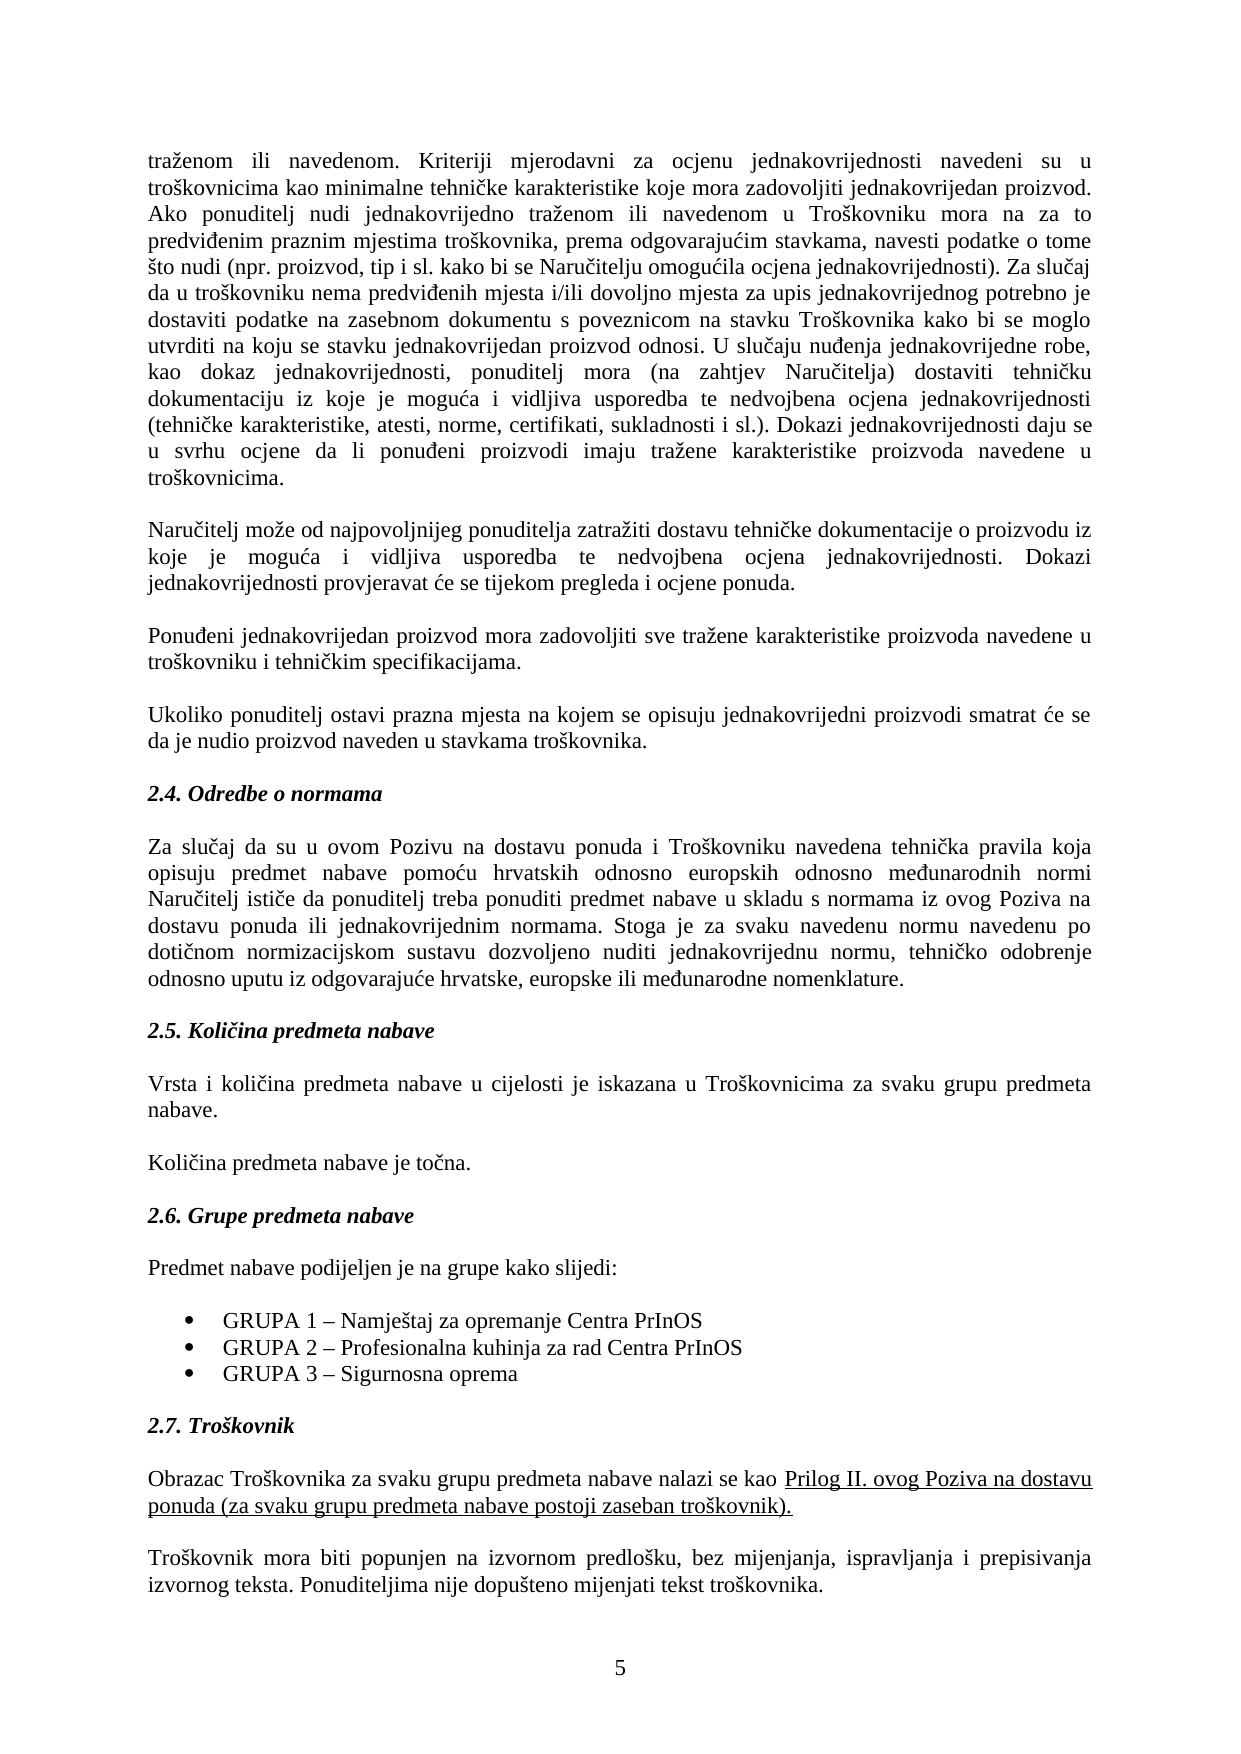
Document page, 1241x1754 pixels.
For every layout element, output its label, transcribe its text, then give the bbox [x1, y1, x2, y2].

subtitle 2.7. Troškovnik [148, 1413, 1093, 1439]
text 2.4. Odredbe o normama [148, 780, 1093, 806]
text Ponuđeni jednakovrijedan proizvod mora zadovoljiti sve tražene karakteristike proizvoda navedene u troškovniku i tehničkim specifikacijama. [148, 622, 1093, 675]
text Vrsta i količina predmeta nabave u cijelosti je iskazana u Troškovnicima za svaku grupu predmeta nabave. [148, 1070, 1093, 1123]
text Naručitelj može od najpovoljnijeg ponuditelja zatražiti dostavu tehničke dokumentacije o proizvodu iz koje je moguća i vidljiva usporedba te nedvojbena ocjena jednakovrijednosti. Dokazi jednakovrijednosti provjeravat će se tijekom pregleda i ocjene ponuda. [148, 517, 1093, 596]
text Obrazac Troškovnika za svaku grupu predmeta nabave nalazi se kao Prilog II. ovog Poziva na dostavu ponuda (za svaku grupu predmeta nabave postoji zaseban troškovnik). [148, 1465, 1093, 1518]
subtitle 2.5. Količina predmeta nabave [148, 1017, 1093, 1044]
text Za slučaj da su u ovom Pozivu na dostavu ponuda i Troškovniku navedena tehnička pravila koja opisuju predmet nabave pomoću hrvatskih odnosno europskih odnosno međunarodnih normi Naručitelj ističe da ponuditelj treba ponuditi predmet nabave u skladu s normama iz ovog Poziva na dostavu ponuda ili jednakovrijednim normama. Stoga je za svaku navedenu normu navedenu po dotičnom normizacijskom sustavu dozvoljeno nuditi jednakovrijednu normu, tehničko odobrenje odnosno uputu iz odgovarajuće hrvatske, europske ili međunarodne nomenklature. [148, 833, 1093, 991]
text Troškovnik mora biti popunjen na izvornom predlošku, bez mijenjanja, ispravljanja i prepisivanja izvornog teksta. Ponuditeljima nije dopušteno mijenjati tekst troškovnika. [148, 1544, 1093, 1597]
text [148, 148, 1093, 490]
list GRUPA 3 – Sigurnosna oprema [185, 1360, 1093, 1386]
text Količina predmeta nabave je točna. [148, 1149, 1093, 1175]
subtitle 2.6. Grupe predmeta nabave [148, 1202, 1093, 1228]
list GRUPA 2 – Profesionalna kuhinja za rad Centra PrInOS [185, 1333, 1093, 1360]
list GRUPA 1 – Namještaj za opremanje Centra PrInOS [185, 1307, 1093, 1333]
text Predmet nabave podijeljen je na grupe kako slijedi: [148, 1254, 1093, 1281]
text Ukoliko ponuditelj ostavi prazna mjesta na kojem se opisuju jednakovrijedni proizvodi smatrat će se da je nudio proizvod naveden u stavkama troškovnika. [148, 701, 1093, 754]
